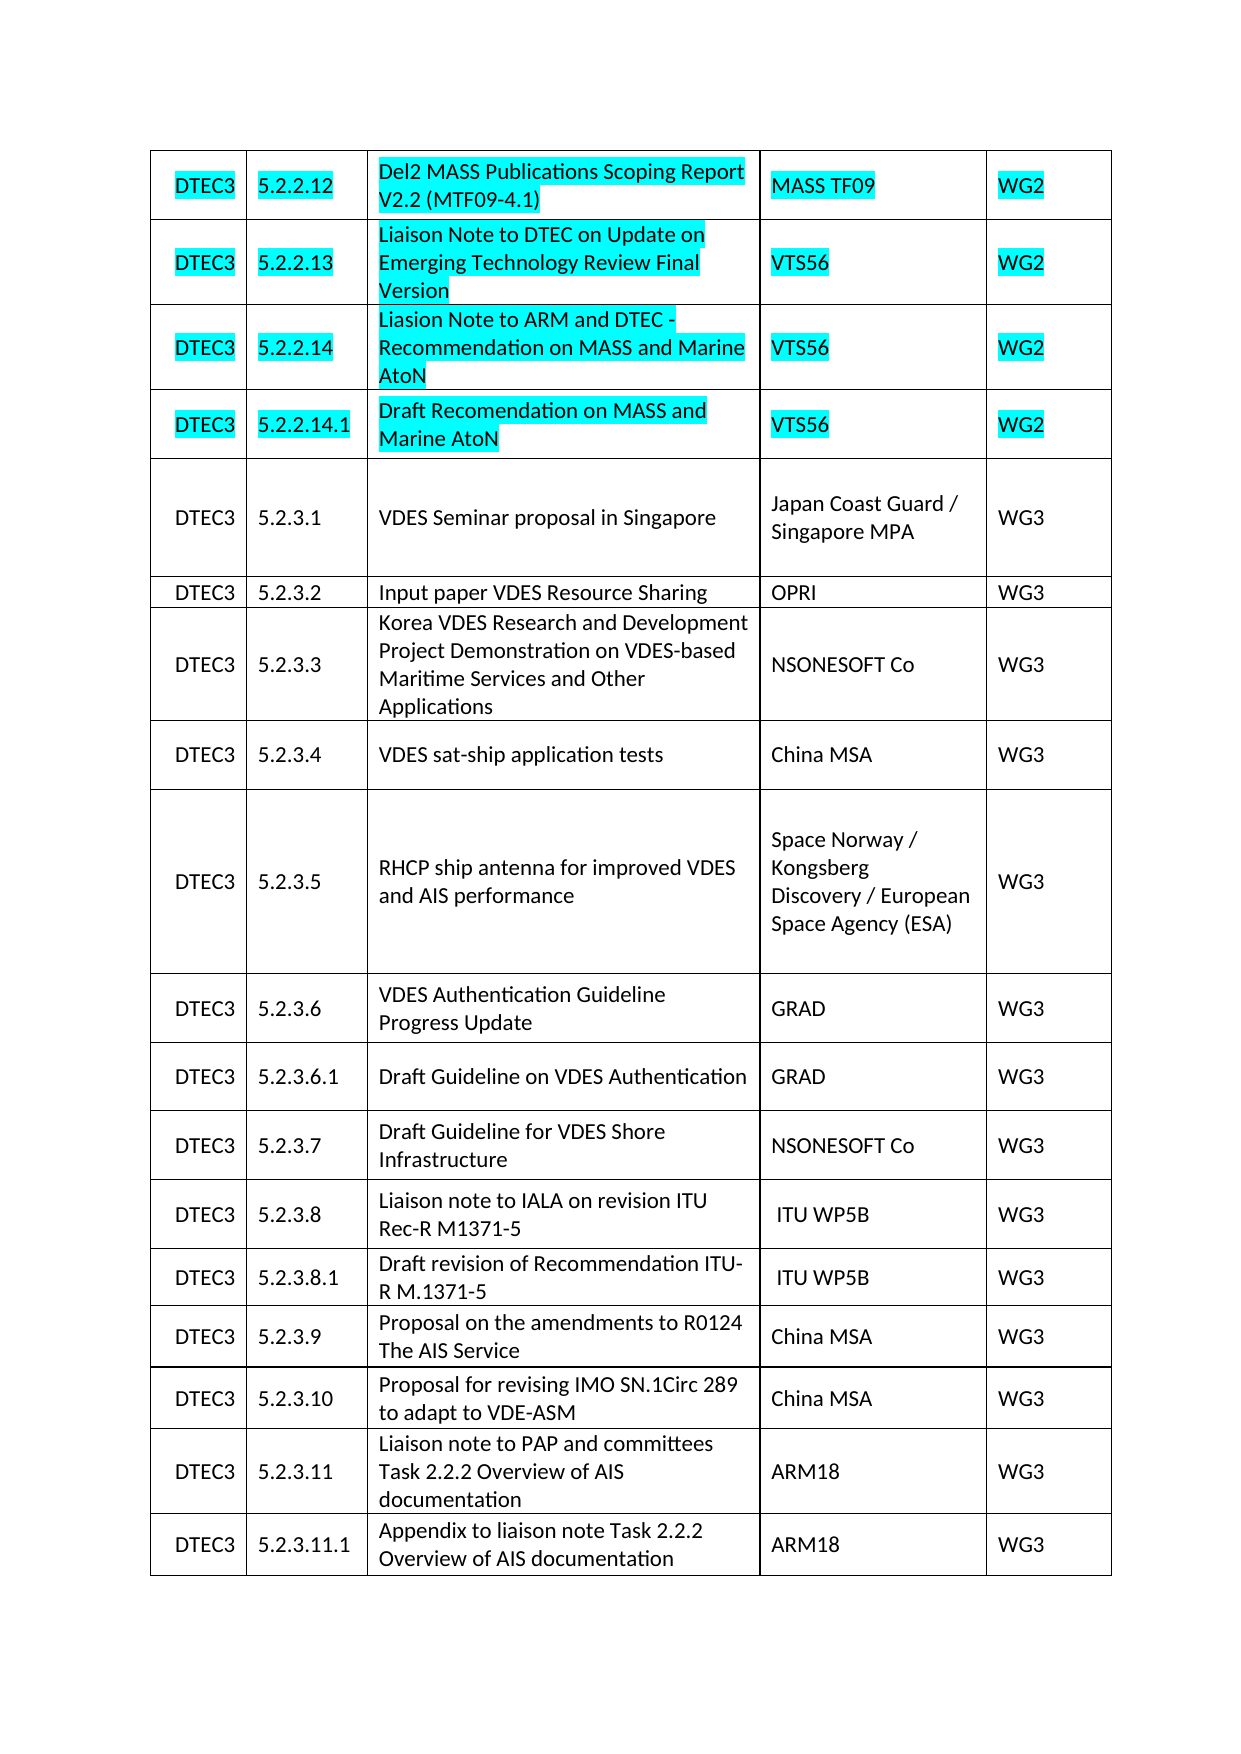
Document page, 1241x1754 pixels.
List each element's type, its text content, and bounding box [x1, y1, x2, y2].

table_cell 5.2.3.2 [247, 577, 367, 607]
table_cell RHCP ship antenna for improved VDES and AIS performance [368, 790, 759, 973]
table_cell VDES Seminar proposal in Singapore [368, 459, 759, 576]
table_cell DTEC3 [151, 577, 246, 607]
table_cell Proposal for revising IMO SN.1Circ 289 to adapt to VDE-ASM [368, 1368, 759, 1428]
table_cell GRAD [761, 1043, 986, 1110]
table_cell WG2 [987, 390, 1111, 458]
table_cell WG3 [987, 1429, 1111, 1513]
table_cell 5.2.2.14.1 [247, 390, 367, 458]
table_cell WG3 [987, 1249, 1111, 1305]
table_cell China MSA [761, 1368, 986, 1428]
table_cell WG3 [987, 1306, 1111, 1366]
table_cell Liasion Note to ARM and DTEC - Recommendation on MASS and Marine AtoN [426, 305, 759, 389]
table_cell Liaison Note to DTEC on Update on Emerging Technology Review Final Version [449, 220, 759, 304]
table_cell WG2 [987, 220, 1111, 304]
table_cell WG3 [987, 1111, 1111, 1179]
table_cell 5.2.3.10 [247, 1368, 367, 1428]
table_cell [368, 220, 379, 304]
table_cell DTEC3 [151, 1249, 246, 1305]
table_cell 5.2.3.6 [247, 974, 367, 1042]
table_cell 5.2.3.8 [247, 1180, 367, 1248]
table_cell WG3 [987, 1180, 1111, 1248]
table_cell WG3 [987, 721, 1111, 788]
table_cell WG2 [987, 151, 1111, 219]
table_cell DTEC3 [151, 1514, 246, 1574]
table_cell WG3 [987, 577, 1111, 607]
table_cell WG3 [987, 1043, 1111, 1110]
table_cell 5.2.3.9 [247, 1306, 367, 1366]
table_cell Draft revision of Recommendation ITU-R M.1371-5 [368, 1249, 759, 1305]
table_cell NSONESOFT Co [761, 1111, 986, 1179]
table_cell DTEC3 [151, 1368, 246, 1428]
table_cell 5.2.3.4 [247, 721, 367, 788]
table_cell Appendix to liaison note Task 2.2.2 Overview of AIS documentation [368, 1514, 759, 1574]
table_cell WG2 [987, 305, 1111, 389]
table_cell DTEC3 [151, 1429, 246, 1513]
table_cell WG3 [987, 459, 1111, 576]
table_cell 5.2.3.5 [247, 790, 367, 973]
table_cell Space Norway / Kongsberg Discovery / European Space Agency (ESA) [761, 790, 986, 973]
table_cell 5.2.2.13 [247, 220, 367, 304]
table_cell 5.2.3.3 [247, 608, 367, 720]
table_cell VTS56 [761, 305, 986, 389]
table_cell DTEC3 [151, 1306, 246, 1366]
table_cell 5.2.3.11.1 [247, 1514, 367, 1574]
table_cell WG3 [987, 1368, 1111, 1428]
table_cell NSONESOFT Co [761, 608, 986, 720]
table_cell DTEC3 [151, 1180, 246, 1248]
table_cell Input paper VDES Resource Sharing [368, 577, 759, 607]
table_cell DTEC3 [151, 220, 246, 304]
table_cell DTEC3 [151, 790, 246, 973]
table_cell WG3 [987, 608, 1111, 720]
table_cell Draft Guideline on VDES Authentication [368, 1043, 759, 1110]
table_cell Proposal on the amendments to R0124 The AIS Service [368, 1306, 759, 1366]
table_cell DTEC3 [151, 721, 246, 788]
table_cell 5.2.3.8.1 [247, 1249, 367, 1305]
table_cell WG3 [987, 974, 1111, 1042]
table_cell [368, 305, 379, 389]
table_cell Del2 MASS Publications Scoping Report V2.2 (MTF09-4.1) [368, 151, 759, 219]
table_cell Draft Guideline for VDES Shore Infrastructure [368, 1111, 759, 1179]
table_cell VDES Authentication Guideline Progress Update [368, 974, 759, 1042]
table_cell DTEC3 [151, 459, 246, 576]
table_cell 5.2.3.6.1 [247, 1043, 367, 1110]
table_cell Liaison note to IALA on revision ITU Rec-R M1371-5 [368, 1180, 759, 1248]
table_cell China MSA [761, 1306, 986, 1366]
table_cell 5.2.2.14 [247, 305, 367, 389]
table_cell DTEC3 [151, 151, 246, 219]
table_cell Liaison note to PAP and committees Task 2.2.2 Overview of AIS documentation [368, 1429, 759, 1513]
table_cell Japan Coast Guard / Singapore MPA [761, 459, 986, 576]
table_cell DTEC3 [151, 1111, 246, 1179]
table_cell ITU WP5B [761, 1249, 986, 1305]
table_cell 5.2.3.1 [247, 459, 367, 576]
table_cell WG3 [987, 1514, 1111, 1574]
table_cell 5.2.2.12 [247, 151, 367, 219]
table_cell DTEC3 [151, 305, 246, 389]
table_cell DTEC3 [151, 974, 246, 1042]
table_cell GRAD [761, 974, 986, 1042]
table_cell VDES sat-ship application tests [368, 721, 759, 788]
table_cell ITU WP5B [761, 1180, 986, 1248]
table_cell ARM18 [761, 1514, 986, 1574]
table_cell 5.2.3.11 [247, 1429, 367, 1513]
table_cell OPRI [761, 577, 986, 607]
table_cell DTEC3 [151, 390, 246, 458]
table_cell 5.2.3.7 [247, 1111, 367, 1179]
table_cell MASS TF09 [761, 151, 986, 219]
table_cell DTEC3 [151, 608, 246, 720]
table_cell VTS56 [761, 220, 986, 304]
table_cell Korea VDES Research and Development Project Demonstration on VDES-based Maritime Services and Other Applications [368, 608, 759, 720]
table_cell WG3 [987, 790, 1111, 973]
table_cell ARM18 [761, 1429, 986, 1513]
table_cell VTS56 [761, 390, 986, 458]
table_cell DTEC3 [151, 1043, 246, 1110]
table_cell China MSA [761, 721, 986, 788]
table_cell Draft Recomendation on MASS and Marine AtoN [368, 390, 759, 458]
